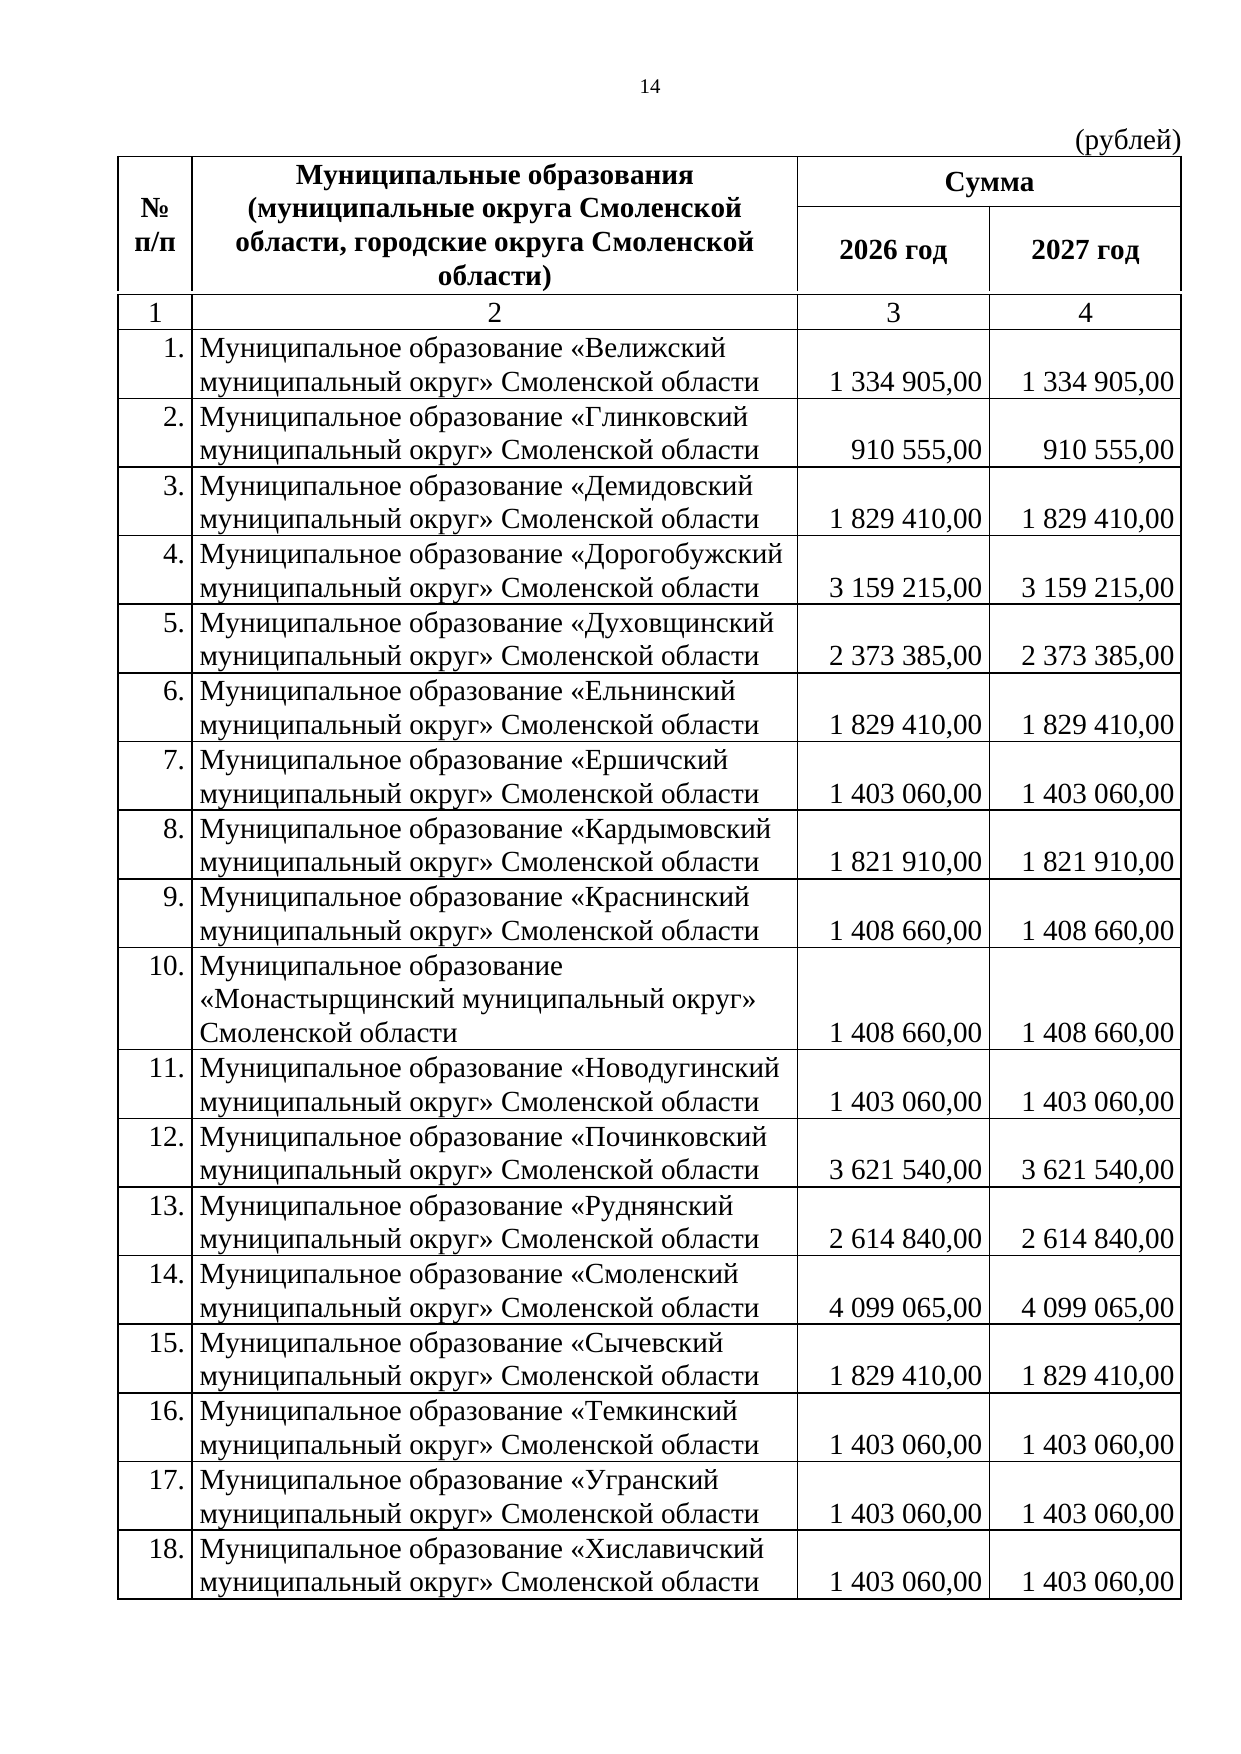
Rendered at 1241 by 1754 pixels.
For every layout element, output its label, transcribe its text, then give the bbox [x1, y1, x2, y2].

table_cell Муниципальное образование «Краснинский муниципальный округ» Смоленской области [193, 880, 797, 947]
table_cell 1 829 410,00 [798, 468, 989, 535]
table_header Сумма [798, 157, 1180, 206]
table_cell 1 408 660,00 [798, 880, 989, 947]
table_cell 16. [119, 1394, 191, 1461]
table_cell 1 821 910,00 [990, 811, 1180, 878]
table_cell Муниципальное образование «Починковский муниципальный округ» Смоленской области [193, 1119, 797, 1186]
table_cell Муниципальное образование «Дорогобужский муниципальный округ» Смоленской области [193, 536, 797, 603]
table_cell 1 403 060,00 [990, 1050, 1180, 1117]
table_cell 1 403 060,00 [990, 1531, 1180, 1598]
table_cell 18. [119, 1531, 191, 1598]
table_cell Муниципальное образование «Духовщинский муниципальный округ» Смоленской области [193, 605, 797, 672]
table_cell Муниципальное образование «Ершичский муниципальный округ» Смоленской области [193, 742, 797, 809]
table_cell 6. [119, 674, 191, 741]
table_cell 15. [119, 1325, 191, 1392]
table_cell 1 403 060,00 [798, 1531, 989, 1598]
table_header 2 [193, 295, 797, 329]
table_cell 1 403 060,00 [990, 742, 1180, 809]
table_cell 4. [119, 536, 191, 603]
table_cell 1. [119, 330, 191, 397]
table_cell Муниципальное образование «Демидовский муниципальный округ» Смоленской области [193, 468, 797, 535]
table_cell 7. [119, 742, 191, 809]
table_cell 910 555,00 [798, 399, 989, 466]
table_header 4 [990, 295, 1180, 329]
table_cell 2 614 840,00 [798, 1188, 989, 1255]
table_cell 3 621 540,00 [798, 1119, 989, 1186]
table_cell 1 403 060,00 [798, 742, 989, 809]
table_cell Муниципальное образование «Руднянский муниципальный округ» Смоленской области [193, 1188, 797, 1255]
table_cell 2 614 840,00 [990, 1188, 1180, 1255]
table_cell 1 403 060,00 [798, 1050, 989, 1117]
table_cell 8. [119, 811, 191, 878]
table_cell Муниципальное образование «Ельнинский муниципальный округ» Смоленской области [193, 674, 797, 741]
table_cell Муниципальное образование «Хиславичский муниципальный округ» Смоленской области [193, 1531, 797, 1598]
table_cell 1 829 410,00 [990, 1325, 1180, 1392]
table_header 1 [119, 295, 191, 329]
table_cell 13. [119, 1188, 191, 1255]
table_cell 17. [119, 1462, 191, 1529]
table_cell 1 829 410,00 [990, 674, 1180, 741]
table_cell 910 555,00 [990, 399, 1180, 466]
table_cell Муниципальное образование «Глинковский муниципальный округ» Смоленской области [193, 399, 797, 466]
table_cell 2 373 385,00 [990, 605, 1180, 672]
table_cell 12. [119, 1119, 191, 1186]
table_cell 3. [119, 468, 191, 535]
table_header 3 [798, 295, 989, 329]
table_cell 2 373 385,00 [798, 605, 989, 672]
table_cell 4 099 065,00 [990, 1256, 1180, 1323]
table_cell 2. [119, 399, 191, 466]
table_cell 5. [119, 605, 191, 672]
table_cell 4 099 065,00 [798, 1256, 989, 1323]
table_cell 1 403 060,00 [990, 1462, 1180, 1529]
table_cell 2027 год [990, 207, 1180, 291]
table_cell Муниципальное образование «Угранский муниципальный округ» Смоленской области [193, 1462, 797, 1529]
table_cell 9. [119, 880, 191, 947]
table_cell 1 408 660,00 [990, 880, 1180, 947]
table_cell 3 159 215,00 [798, 536, 989, 603]
table_cell 1 403 060,00 [990, 1394, 1180, 1461]
table_cell 11. [119, 1050, 191, 1117]
table_cell 1 403 060,00 [798, 1394, 989, 1461]
table_cell Муниципальное образование «Кардымовский муниципальный округ» Смоленской области [193, 811, 797, 878]
table_cell 1 829 410,00 [990, 468, 1180, 535]
table_cell Муниципальное образование «Сычевский муниципальный округ» Смоленской области [193, 1325, 797, 1392]
table_cell 1 408 660,00 [798, 948, 989, 1049]
table_cell Муниципальное образование «Смоленский муниципальный округ» Смоленской области [193, 1256, 797, 1323]
table_cell Муниципальное образование «Новодугинский муниципальный округ» Смоленской области [193, 1050, 797, 1117]
table_cell 2026 год [798, 207, 989, 291]
table_cell 1 334 905,00 [990, 330, 1180, 397]
table_cell 10. [119, 948, 191, 1049]
table_cell 1 403 060,00 [798, 1462, 989, 1529]
table_cell Муниципальное образование «Монастырщинский муниципальный округ» Смоленской области [193, 948, 797, 1049]
text (рублей) [118, 122, 1181, 156]
table_cell 1 829 410,00 [798, 674, 989, 741]
table_cell Муниципальное образование «Темкинский муниципальный округ» Смоленской области [193, 1394, 797, 1461]
table_cell 1 829 410,00 [798, 1325, 989, 1392]
table_cell 1 821 910,00 [798, 811, 989, 878]
table_cell Муниципальное образование «Велижский муниципальный округ» Смоленской области [193, 330, 797, 397]
table_header Муниципальные образования (муниципальные округа Смоленской области, городские округа Смоленской области) [193, 157, 797, 291]
table_header № п/п [119, 157, 191, 291]
table_cell 1 408 660,00 [990, 948, 1180, 1049]
table_cell 3 159 215,00 [990, 536, 1180, 603]
table_cell 1 334 905,00 [798, 330, 989, 397]
table_cell 3 621 540,00 [990, 1119, 1180, 1186]
table_cell 14. [119, 1256, 191, 1323]
